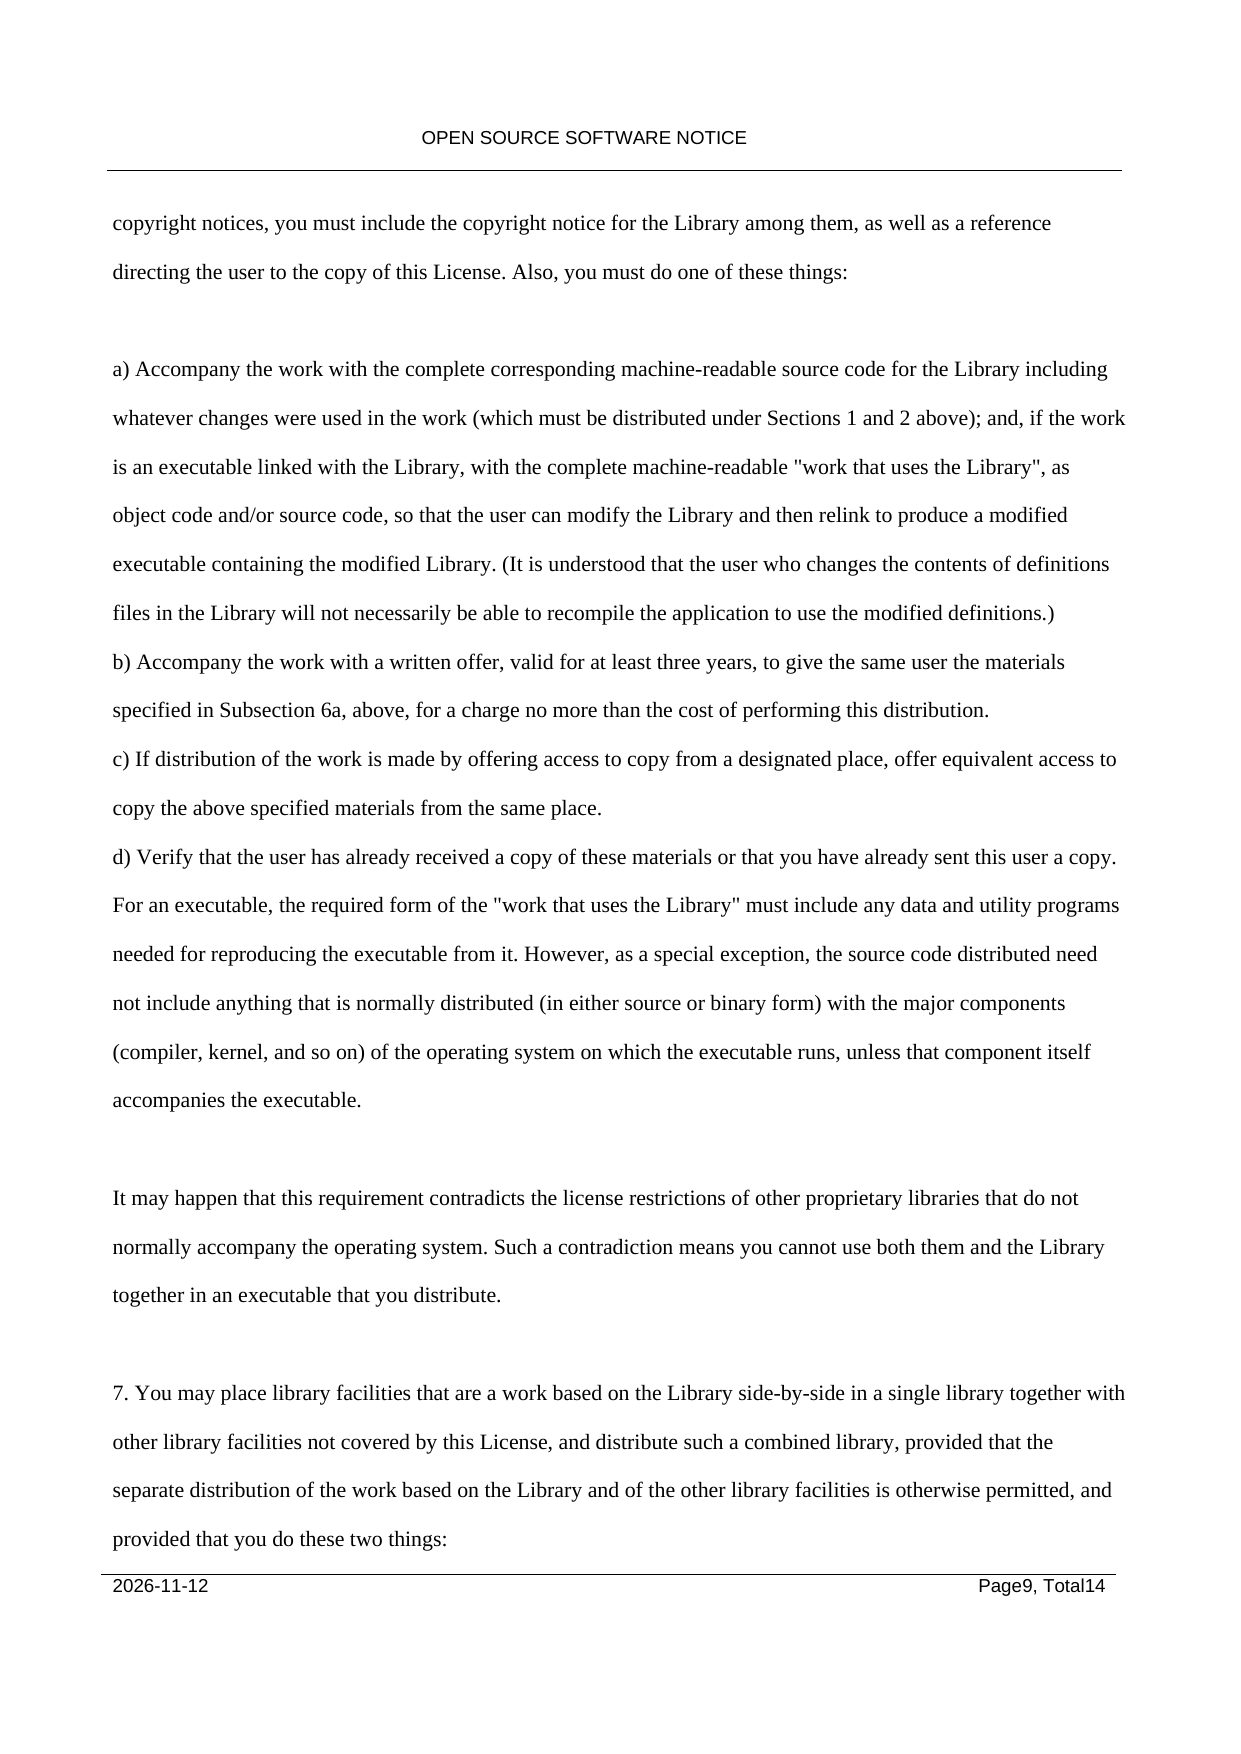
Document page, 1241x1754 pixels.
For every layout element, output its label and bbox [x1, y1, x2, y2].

text [112, 206, 1128, 1555]
